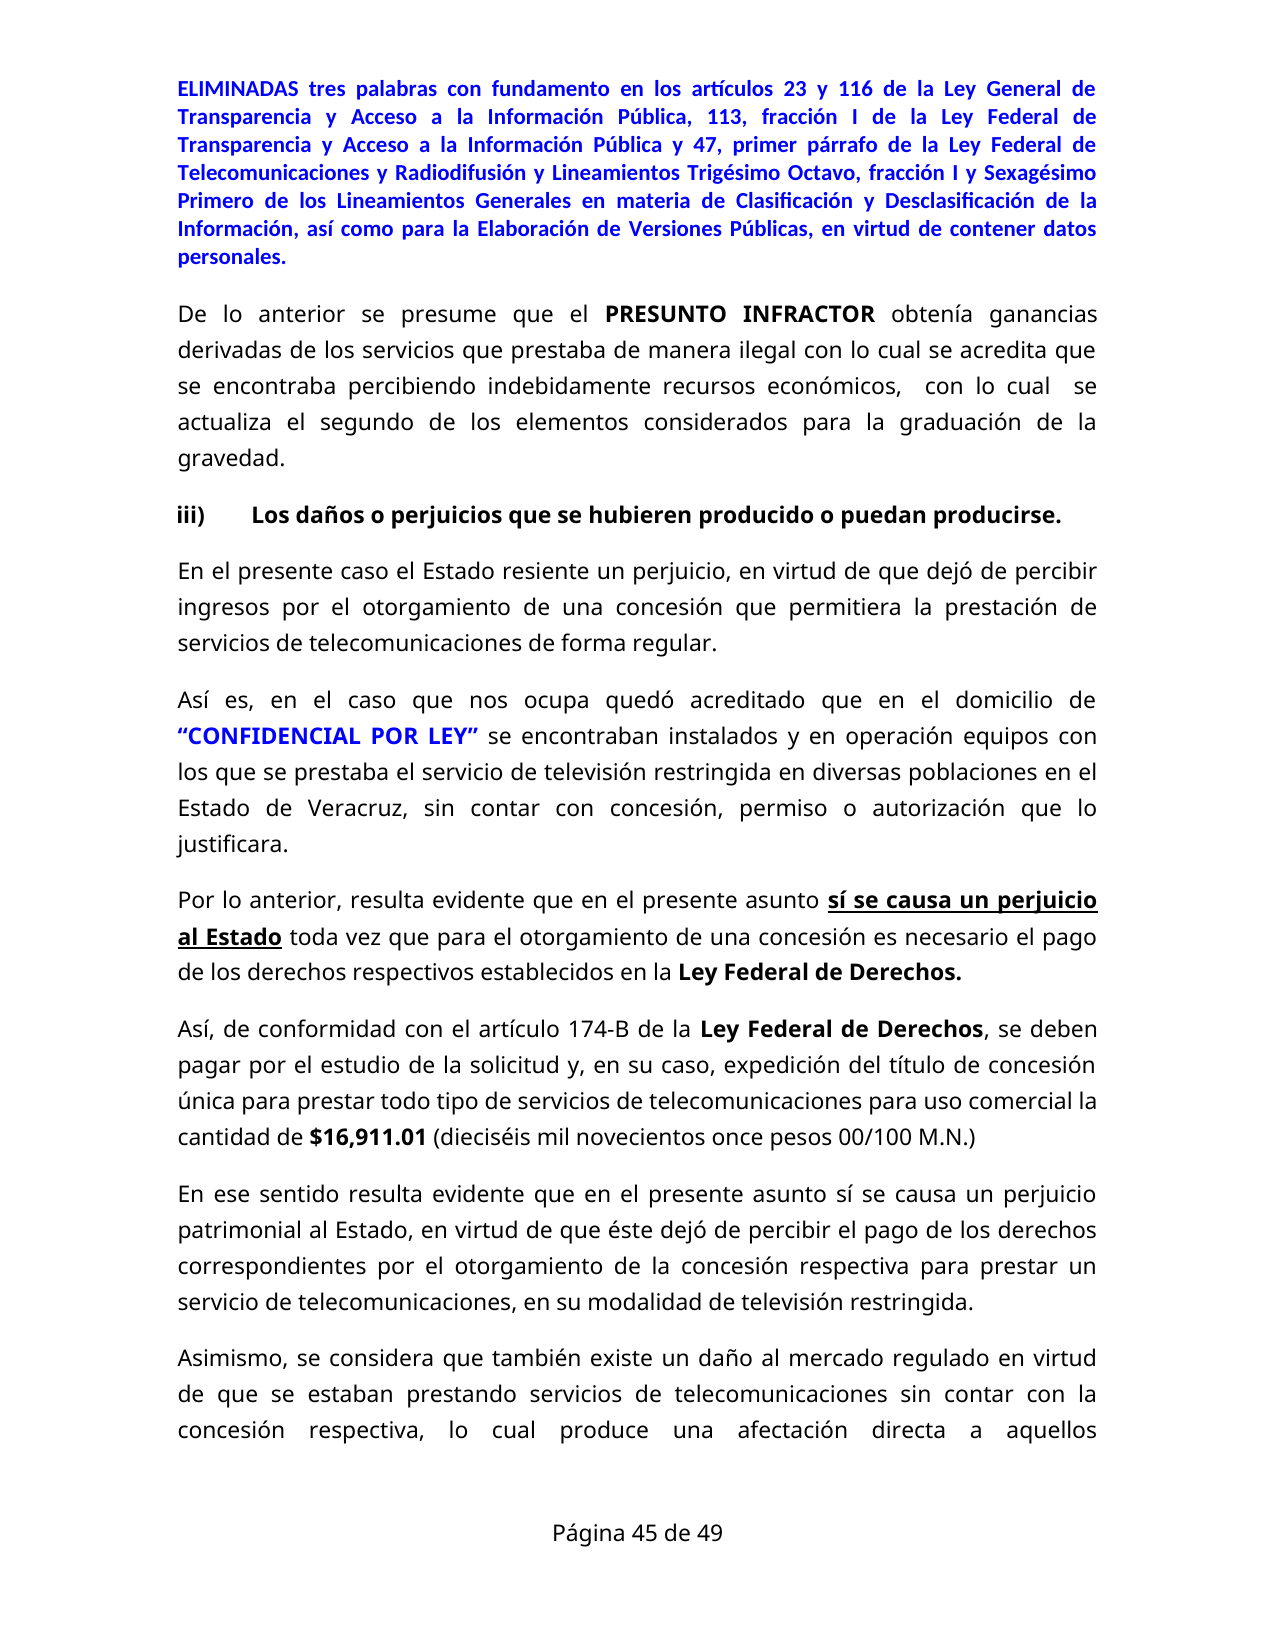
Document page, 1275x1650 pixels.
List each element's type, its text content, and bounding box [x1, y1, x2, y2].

text En ese sentido resulta evidente que en el presente asunto sí se causa un perjuicio patrimonial al Estado, en virtud de que éste dejó de percibir el pago de los derechos correspondientes por el otorgamiento de la concesión respectiva para prestar un servicio de telecomunicaciones, en su modalidad de televisión restringida. [177, 1178, 1098, 1317]
text Así es, en el caso que nos ocupa quedó acreditado que en el domicilio de “CONFIDENCIAL POR LEY” se encontraban instalados y en operación equipos con los que se prestaba el servicio de televisión restringida en diversas poblaciones en el Estado de Veracruz, sin contar con concesión, permiso o autorización que lo justificara. [177, 684, 1098, 859]
text De lo anterior se presume que el PRESUNTO INFRACTOR obtenía ganancias derivadas de los servicios que prestaba de manera ilegal con lo cual se acredita que se encontraba percibiendo indebidamente recursos económicos, con lo cual se actualiza el segundo de los elementos considerados para la graduación de la gravedad. [177, 298, 1098, 473]
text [177, 1342, 1098, 1445]
text Así, de conformidad con el artículo 174-B de la Ley Federal de Derechos, se deben pagar por el estudio de la solicitud y, en su caso, expedición del título de concesión única para prestar todo tipo de servicios de telecomunicaciones para uso comercial la cantidad de $16,911.01 (dieciséis mil novecientos once pesos 00/100 M.N.) [177, 1013, 1098, 1152]
list Los daños o perjuicios que se hubieren producido o puedan producirse. [176, 498, 1098, 530]
text Por lo anterior, resulta evidente que en el presente asunto sí se causa un perjuicio al Estado toda vez que para el otorgamiento de una concesión es necesario el pago de los derechos respectivos establecidos en la Ley Federal de Derechos. [177, 884, 1098, 988]
text En el presente caso el Estado resiente un perjuicio, en virtud de que dejó de percibir ingresos por el otorgamiento de una concesión que permitiera la prestación de servicios de telecomunicaciones de forma regular. [177, 555, 1098, 658]
